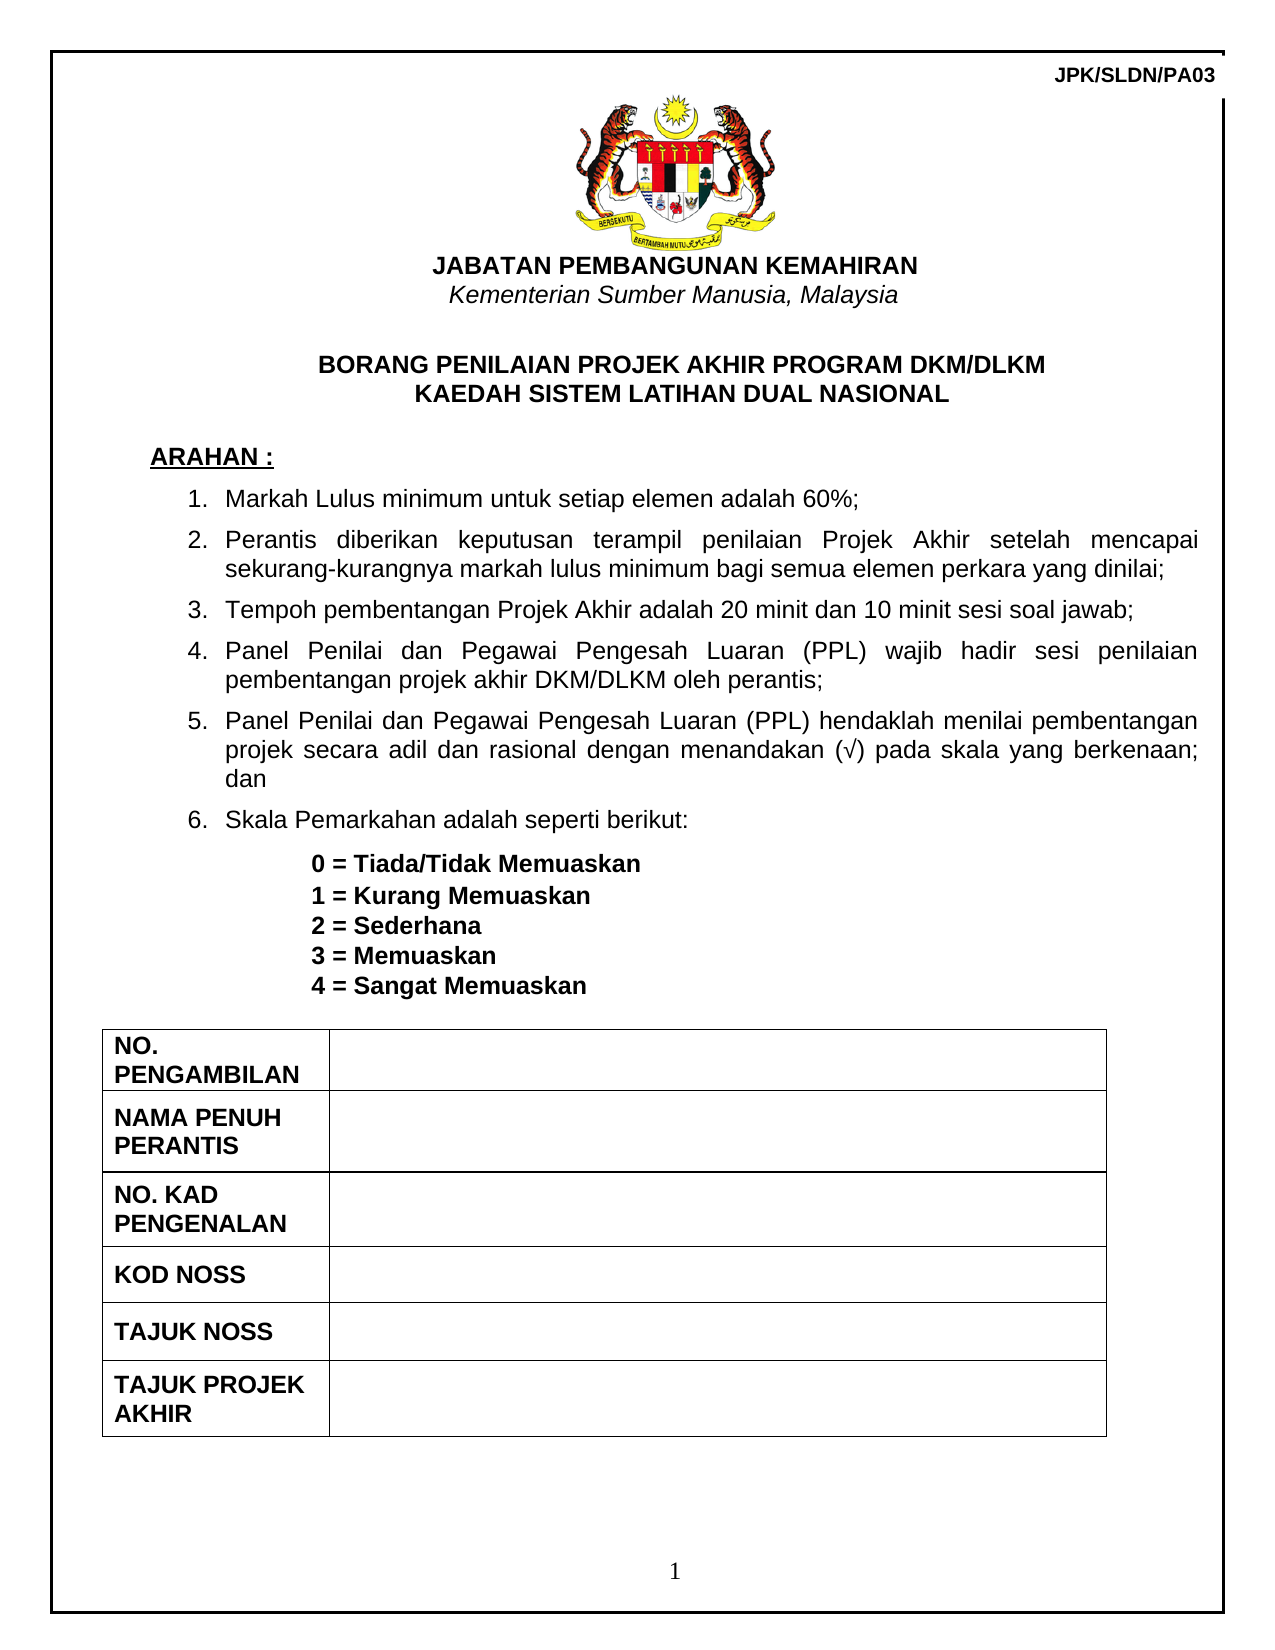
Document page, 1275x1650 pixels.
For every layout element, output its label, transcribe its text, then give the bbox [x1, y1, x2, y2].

table_cell [330, 1091, 1106, 1171]
table_cell 1 = Kurang Memuaskan [150, 880, 1011, 910]
table_cell [330, 1303, 1106, 1360]
table_header 0 = Tiada/Tidak Memuaskan [150, 846, 1011, 880]
text Kementerian Sumber Manusia, Malaysia [150, 280, 1200, 308]
table_cell [330, 1247, 1106, 1302]
text JABATAN PEMBANGUNAN KEMAHIRAN [150, 251, 1200, 280]
table_cell 4 = Sangat Memuaskan [150, 970, 1011, 1000]
table_header NO. PENGAMBILAN [103, 1030, 329, 1090]
picture [575, 93, 775, 251]
list Tempoh pembentangan Projek Akhir adalah 20 minit dan 10 minit sesi soal jawab; [187, 595, 1200, 623]
table_cell 2 = Sederhana [150, 910, 1011, 940]
table_cell TAJUK NOSS [103, 1303, 329, 1360]
table_cell [330, 1361, 1106, 1436]
table_cell 3 = Memuaskan [150, 940, 1011, 970]
text ARAHAN : [150, 442, 1200, 471]
table_cell NO. KAD PENGENALAN [103, 1173, 329, 1246]
table_cell [330, 1173, 1106, 1246]
table_cell TAJUK PROJEK AKHIR [103, 1361, 329, 1436]
list Perantis diberikan keputusan terampil penilaian Projek Akhir setelah mencapai sekurang-kurangnya markah lulus minimum bagi semua elemen perkara yang dinilai; [187, 525, 1200, 582]
list Markah Lulus minimum untuk setiap elemen adalah 60%; [187, 483, 1200, 512]
list Skala Pemarkahan adalah seperti berikut: [187, 805, 1200, 833]
list Panel Penilai dan Pegawai Pengesah Luaran (PPL) wajib hadir sesi penilaian pembentangan projek akhir DKM/DLKM oleh perantis; [187, 636, 1200, 693]
table_header [330, 1030, 1106, 1090]
table_cell NAMA PENUH PERANTIS [103, 1091, 329, 1171]
list Panel Penilai dan Pegawai Pengesah Luaran (PPL) hendaklah menilai pembentangan projek secara adil dan rasional dengan menandakan (√) pada skala yang berkenaan; dan [187, 706, 1200, 792]
subtitle BORANG PENILAIAN PROJEK AKHIR PROGRAM DKM/DLKM KAEDAH SISTEM LATIHAN DUAL NASIONAL [293, 350, 1071, 407]
table_cell KOD NOSS [103, 1247, 329, 1302]
